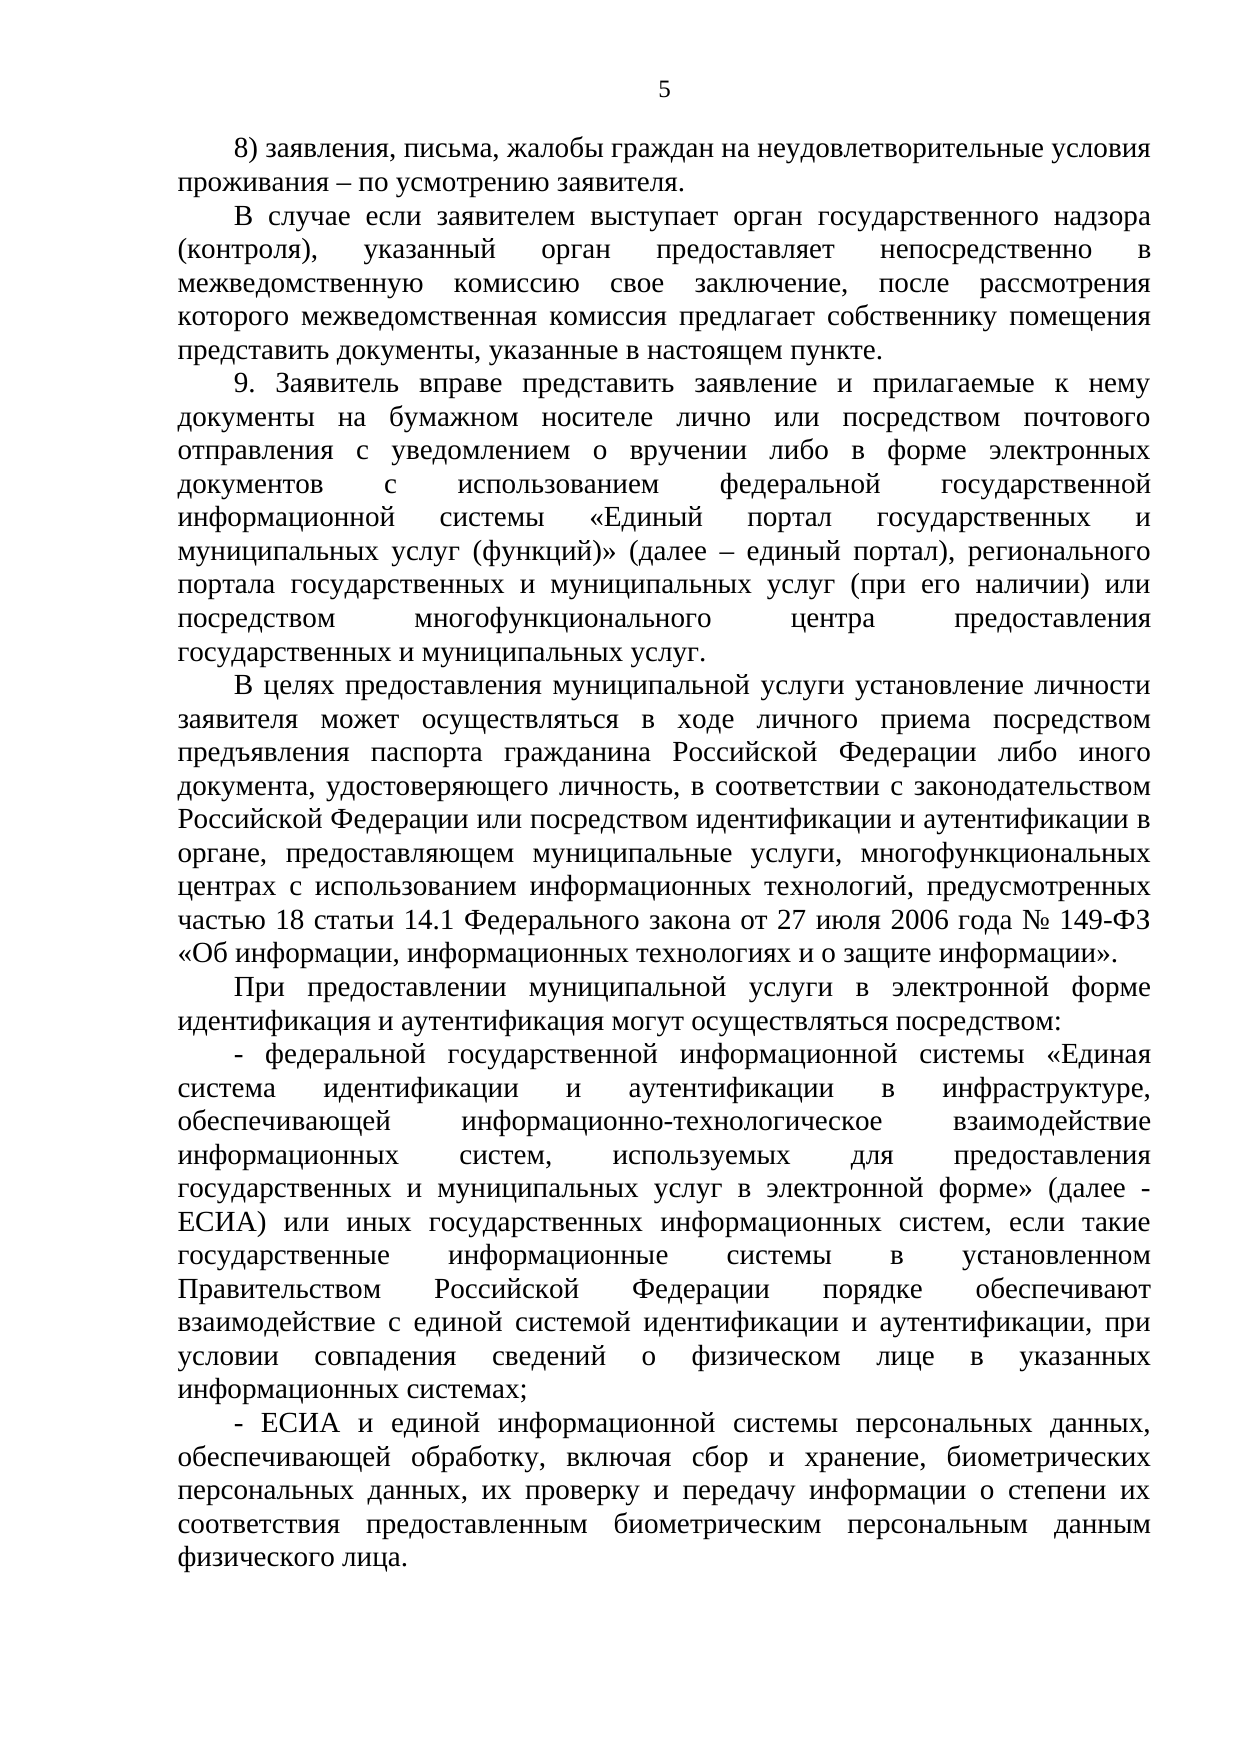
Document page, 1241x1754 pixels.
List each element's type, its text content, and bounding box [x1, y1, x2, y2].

text 8) заявления, письма, жалобы граждан на неудовлетворительные условия проживания – по усмотрению заявителя. [177, 131, 1152, 198]
text В целях предоставления муниципальной услуги установление личности заявителя может осуществляться в ходе личного приема посредством предъявления паспорта гражданина Российской Федерации либо иного документа, удостоверяющего личность, в соответствии с законодательством Российской Федерации или посредством идентификации и аутентификации в органе, предоставляющем муниципальные услуги, многофункциональных центрах с использованием информационных технологий, предусмотренных частью 18 статьи 14.1 Федерального закона от 27 июля 2006 года № 149-ФЗ «Об информации, информационных технологиях и о защите информации». [177, 667, 1152, 969]
text При предоставлении муниципальной услуги в электронной форме идентификация и аутентификация могут осуществляться посредством: [177, 969, 1152, 1036]
text В случае если заявителем выступает орган государственного надзора (контроля), указанный орган предоставляет непосредственно в межведомственную комиссию свое заключение, после рассмотрения которого межведомственная комиссия предлагает собственнику помещения представить документы, указанные в настоящем пункте. [177, 198, 1152, 365]
text 9. Заявитель вправе представить заявление и прилагаемые к нему документы на бумажном носителе лично или посредством почтового отправления с уведомлением о вручении либо в форме электронных документов с использованием федеральной государственной информационной системы «Единый портал государственных и муниципальных услуг (функций)» (далее – единый портал), регионального портала государственных и муниципальных услуг (при его наличии) или посредством многофункционального центра предоставления государственных и муниципальных услуг. [177, 365, 1152, 667]
text - ЕСИА и единой информационной системы персональных данных, обеспечивающей обработку, включая сбор и хранение, биометрических персональных данных, их проверку и передачу информации о степени их соответствия предоставленным биометрическим персональным данным физического лица. [177, 1405, 1152, 1573]
text - федеральной государственной информационной системы «Единая система идентификации и аутентификации в инфраструктуре, обеспечивающей информационно-технологическое взаимодействие информационных систем, используемых для предоставления государственных и муниципальных услуг в электронной форме» (далее - ЕСИА) или иных государственных информационных систем, если такие государственные информационные системы в установленном Правительством Российской Федерации порядке обеспечивают взаимодействие с единой системой идентификации и аутентификации, при условии совпадения сведений о физическом лице в указанных информационных системах; [177, 1036, 1152, 1405]
